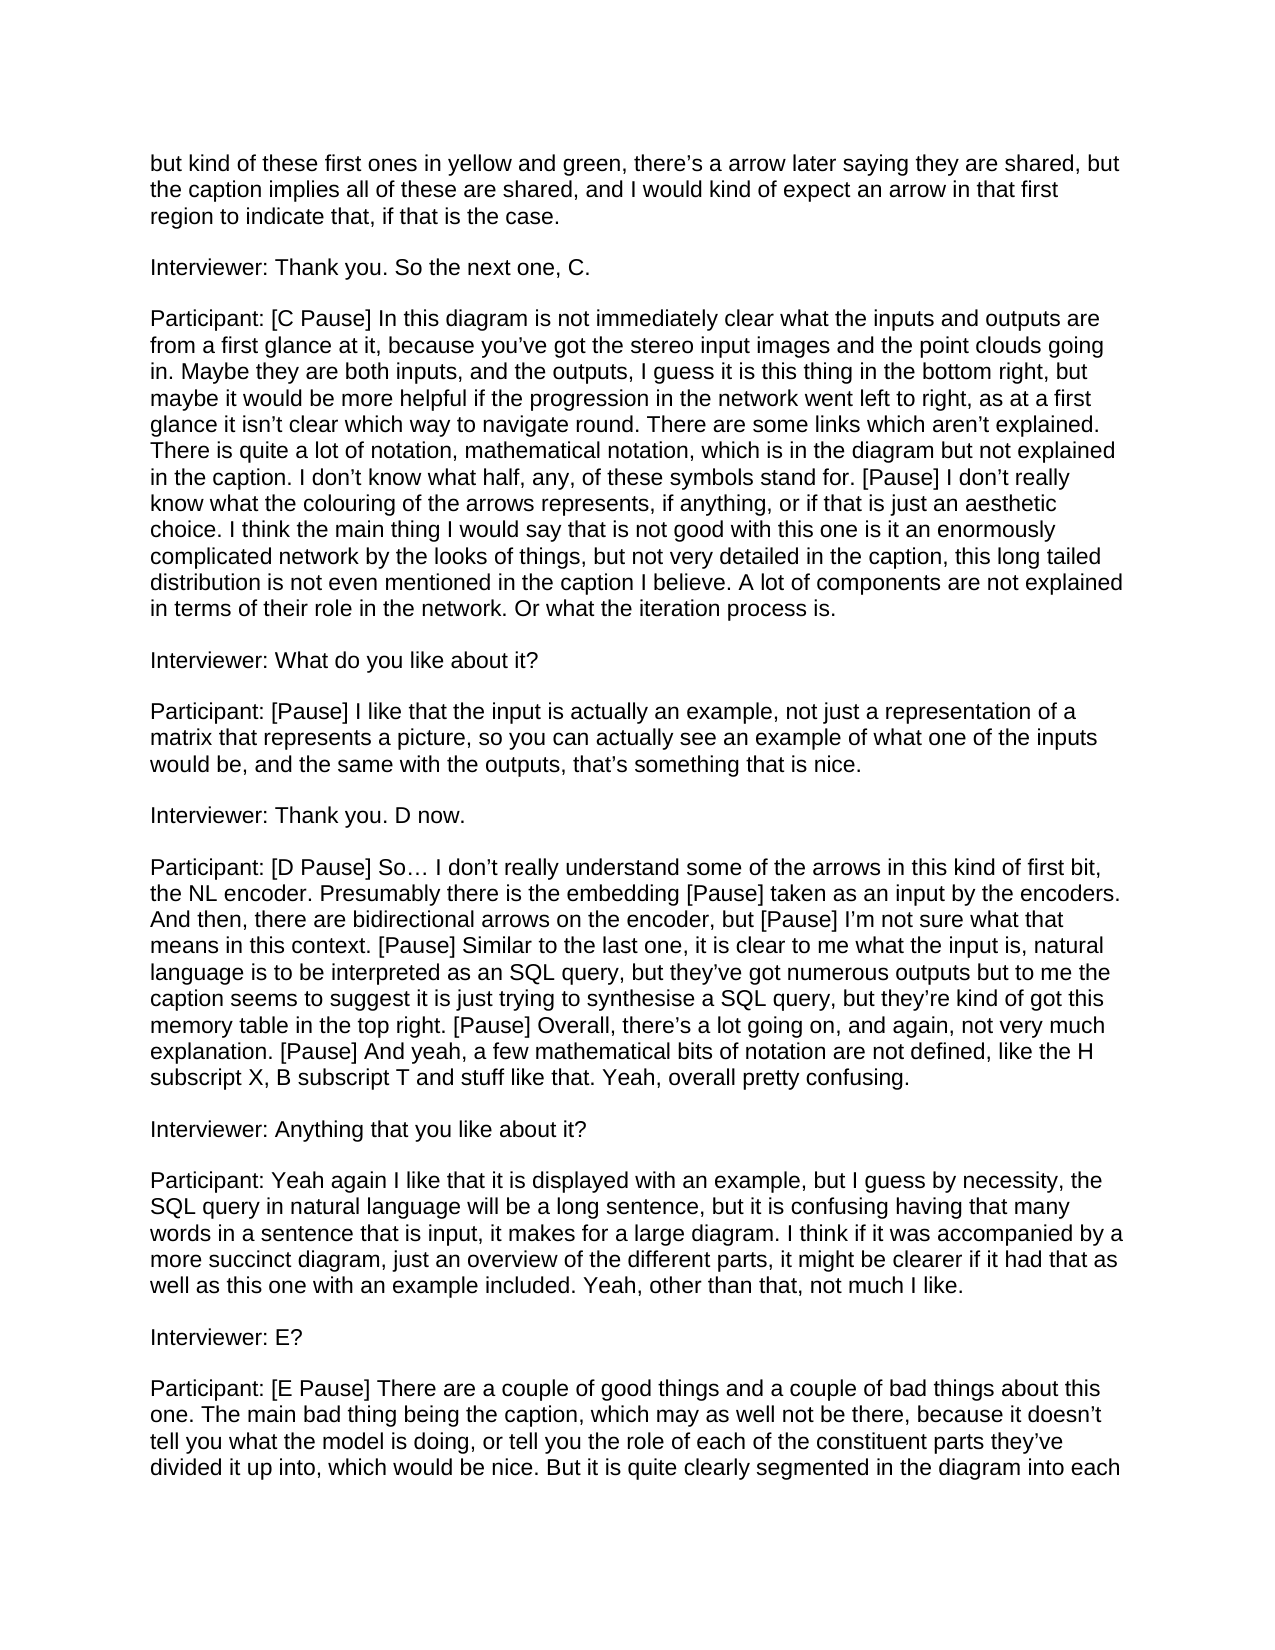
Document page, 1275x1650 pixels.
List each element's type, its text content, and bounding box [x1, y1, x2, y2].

text Interviewer: E? [150, 1324, 1125, 1350]
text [150, 1375, 1125, 1481]
text Participant: [Pause] I like that the input is actually an example, not just a representation of a matrix that represents a picture, so you can actually see an example of what one of the inputs would be, and the same with the outputs, that’s something that is nice. [150, 698, 1125, 777]
text Participant: Yeah again I like that it is displayed with an example, but I guess by necessity, the SQL query in natural language will be a long sentence, but it is confusing having that many words in a sentence that is input, it makes for a large diagram. I think if it was accompanied by a more succinct diagram, just an overview of the different parts, it might be clearer if it had that as well as this one with an example included. Yeah, other than that, not much I like. [150, 1167, 1125, 1299]
text Interviewer: Anything that you like about it? [150, 1116, 1125, 1142]
text Participant: [D Pause] So… I don’t really understand some of the arrows in this kind of first bit, the NL encoder. Presumably there is the embedding [Pause] taken as an input by the encoders. And then, there are bidirectional arrows on the encoder, but [Pause] I’m not sure what that means in this context. [Pause] Similar to the last one, it is clear to me what the input is, natural language is to be interpreted as an SQL query, but they’ve got numerous outputs but to me the caption seems to suggest it is just trying to synthesise a SQL query, but they’re kind of got this memory table in the top right. [Pause] Overall, there’s a lot going on, and again, not very much explanation. [Pause] And yeah, a few mathematical bits of notation are not defined, like the H subscript X, B subscript T and stuff like that. Yeah, overall pretty confusing. [150, 853, 1125, 1091]
text Interviewer: Thank you. So the next one, C. [150, 254, 1125, 280]
text Interviewer: Thank you. D now. [150, 802, 1125, 828]
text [150, 150, 1125, 229]
text Participant: [C Pause] In this diagram is not immediately clear what the inputs and outputs are from a first glance at it, because you’ve got the stereo input images and the point clouds going in. Maybe they are both inputs, and the outputs, I guess it is this thing in the bottom right, but maybe it would be more helpful if the progression in the network went left to right, as at a first glance it isn’t clear which way to navigate round. There are some links which aren’t explained. There is quite a lot of notation, mathematical notation, which is in the diagram but not explained in the caption. I don’t know what half, any, of these symbols stand for. [Pause] I don’t really know what the colouring of the arrows represents, if anything, or if that is just an aesthetic choice. I think the main thing I would say that is not good with this one is it an enormously complicated network by the looks of things, but not very detailed in the caption, this long tailed distribution is not even mentioned in the caption I believe. A lot of components are not explained in terms of their role in the network. Or what the iteration process is. [150, 305, 1125, 622]
text Interviewer: What do you like about it? [150, 647, 1125, 673]
